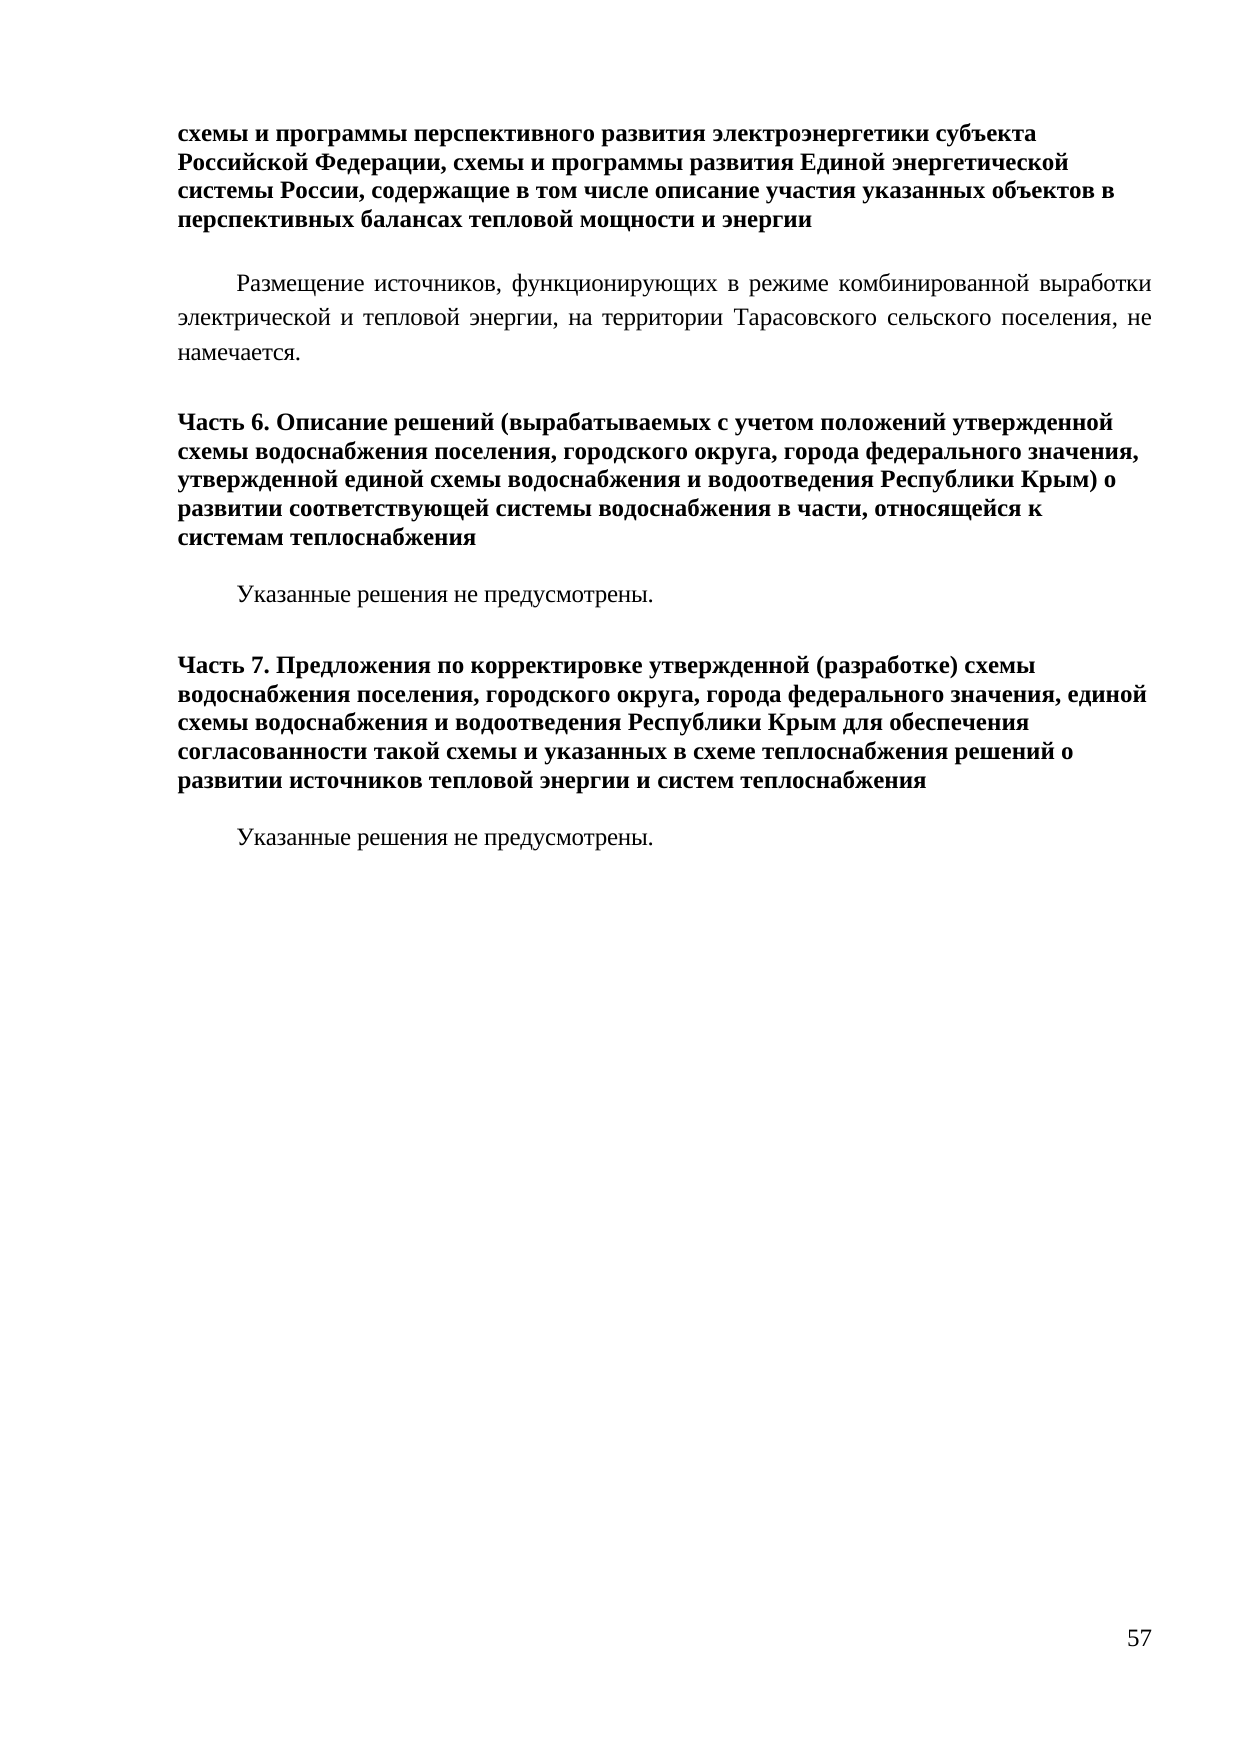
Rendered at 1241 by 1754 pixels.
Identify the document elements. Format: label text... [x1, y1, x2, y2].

text Указанные решения не предусмотрены. [177, 579, 1152, 608]
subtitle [177, 118, 1152, 233]
text Указанные решения не предусмотрены. [177, 822, 1152, 851]
subtitle Часть 6. Описание решений (вырабатываемых с учетом положений утвержденной схемы водоснабжения поселения, городского округа, города федерального значения, утвержденной единой схемы водоснабжения и водоотведения Республики Крым) о развитии соответствующей системы водоснабжения в части, относящейся к системам теплоснабжения [177, 407, 1152, 551]
subtitle Часть 7. Предложения по корректировке утвержденной (разработке) схемы водоснабжения поселения, городского округа, города федерального значения, единой схемы водоснабжения и водоотведения Республики Крым для обеспечения согласованности такой схемы и указанных в схеме теплоснабжения решений о развитии источников тепловой энергии и систем теплоснабжения [177, 650, 1152, 794]
